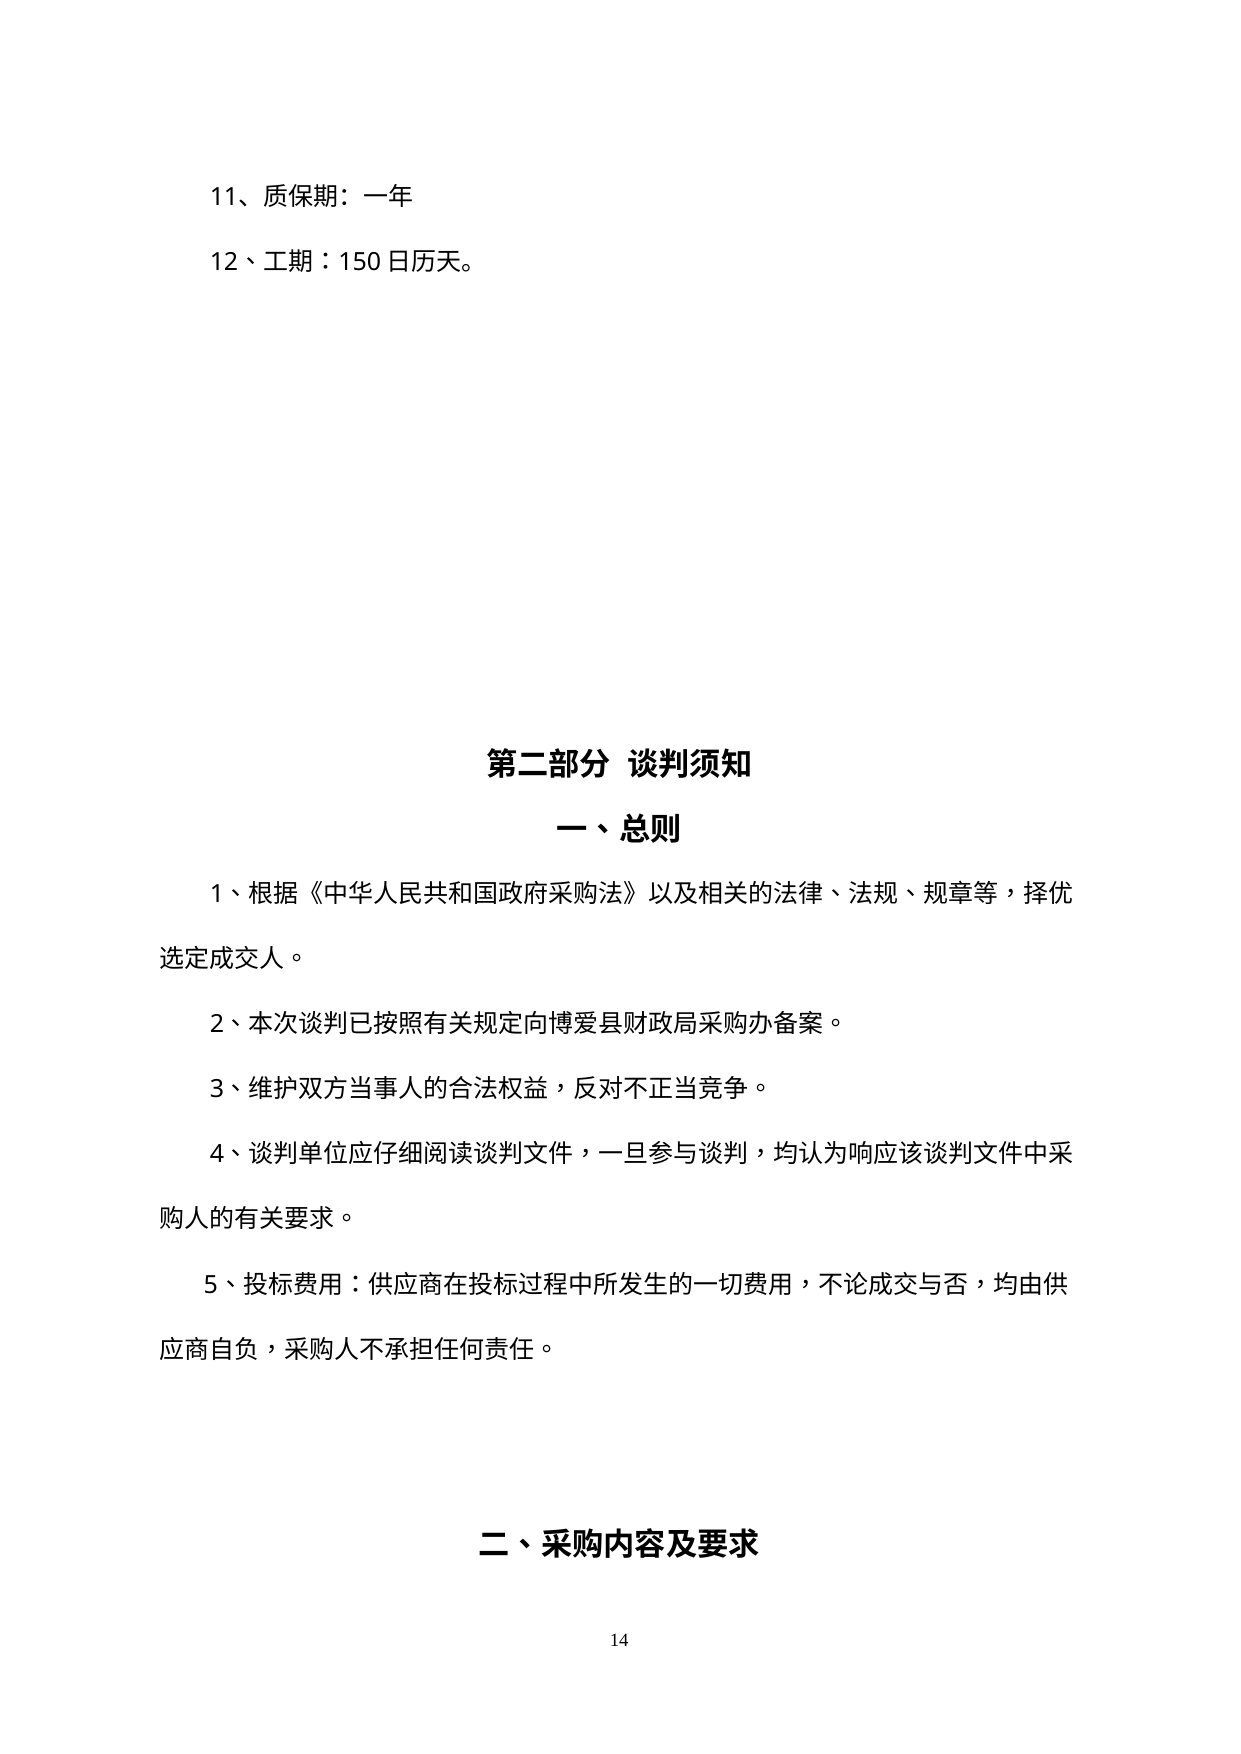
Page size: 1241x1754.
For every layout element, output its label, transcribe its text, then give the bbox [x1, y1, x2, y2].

text 二、采购内容及要求 [159, 1510, 1078, 1575]
text 3、维护双方当事人的合法权益，反对不正当竞争。 [159, 1055, 1078, 1120]
text 4、谈判单位应仔细阅读谈判文件，一旦参与谈判，均认为响应该谈判文件中采购人的有关要求。 [159, 1120, 1078, 1250]
text 12、工期：150日历天。 [159, 227, 1078, 292]
text 1、根据《中华人民共和国政府采购法》以及相关的法律、法规、规章等，择优选定成交人。 [159, 860, 1078, 990]
text 5、投标费用：供应商在投标过程中所发生的一切费用，不论成交与否，均由供应商自负，采购人不承担任何责任。 [159, 1250, 1078, 1380]
text 11、质保期：一年 [159, 162, 1078, 227]
subtitle 第二部分 谈判须知 [159, 730, 1078, 795]
text 2、本次谈判已按照有关规定向博爱县财政局采购办备案。 [159, 990, 1078, 1055]
text 一、总则 [159, 795, 1078, 860]
